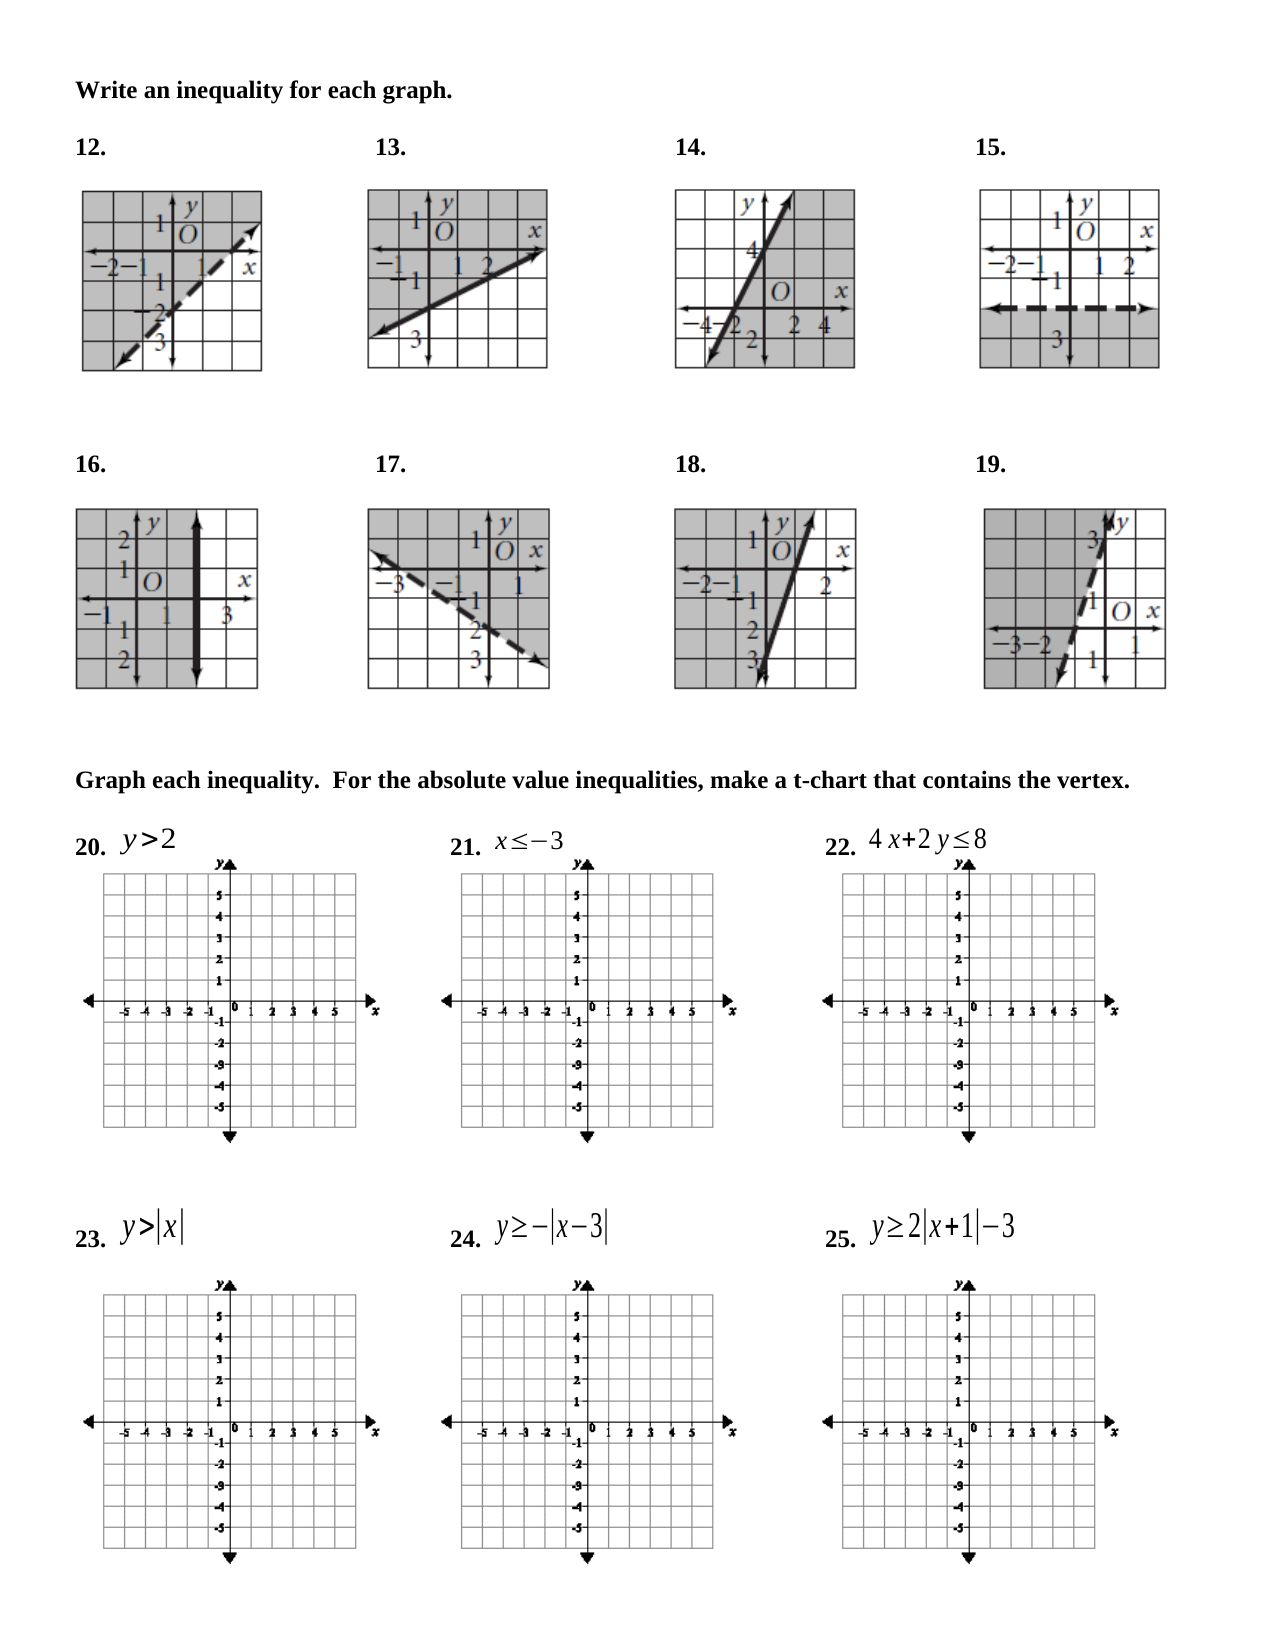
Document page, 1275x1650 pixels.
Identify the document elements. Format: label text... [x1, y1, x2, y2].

picture [64, 179, 1175, 386]
text Write an inequality for each graph. [75, 75, 1200, 104]
text 16. 17. 18. 19. [75, 449, 1200, 477]
picture [73, 1264, 389, 1570]
picture [64, 495, 1175, 704]
text 23. 24. 25. [75, 1206, 1200, 1253]
picture [431, 861, 747, 1149]
text Graph each inequality. For the absolute value inequalities, make a t-chart that contains the vertex. [75, 765, 1200, 794]
picture [812, 861, 1129, 1149]
text 12. 13. 14. 15. [75, 132, 1200, 161]
picture [431, 1264, 747, 1570]
picture [812, 1264, 1129, 1570]
picture [73, 843, 389, 1149]
text 20. 21. 22. [75, 822, 1200, 861]
